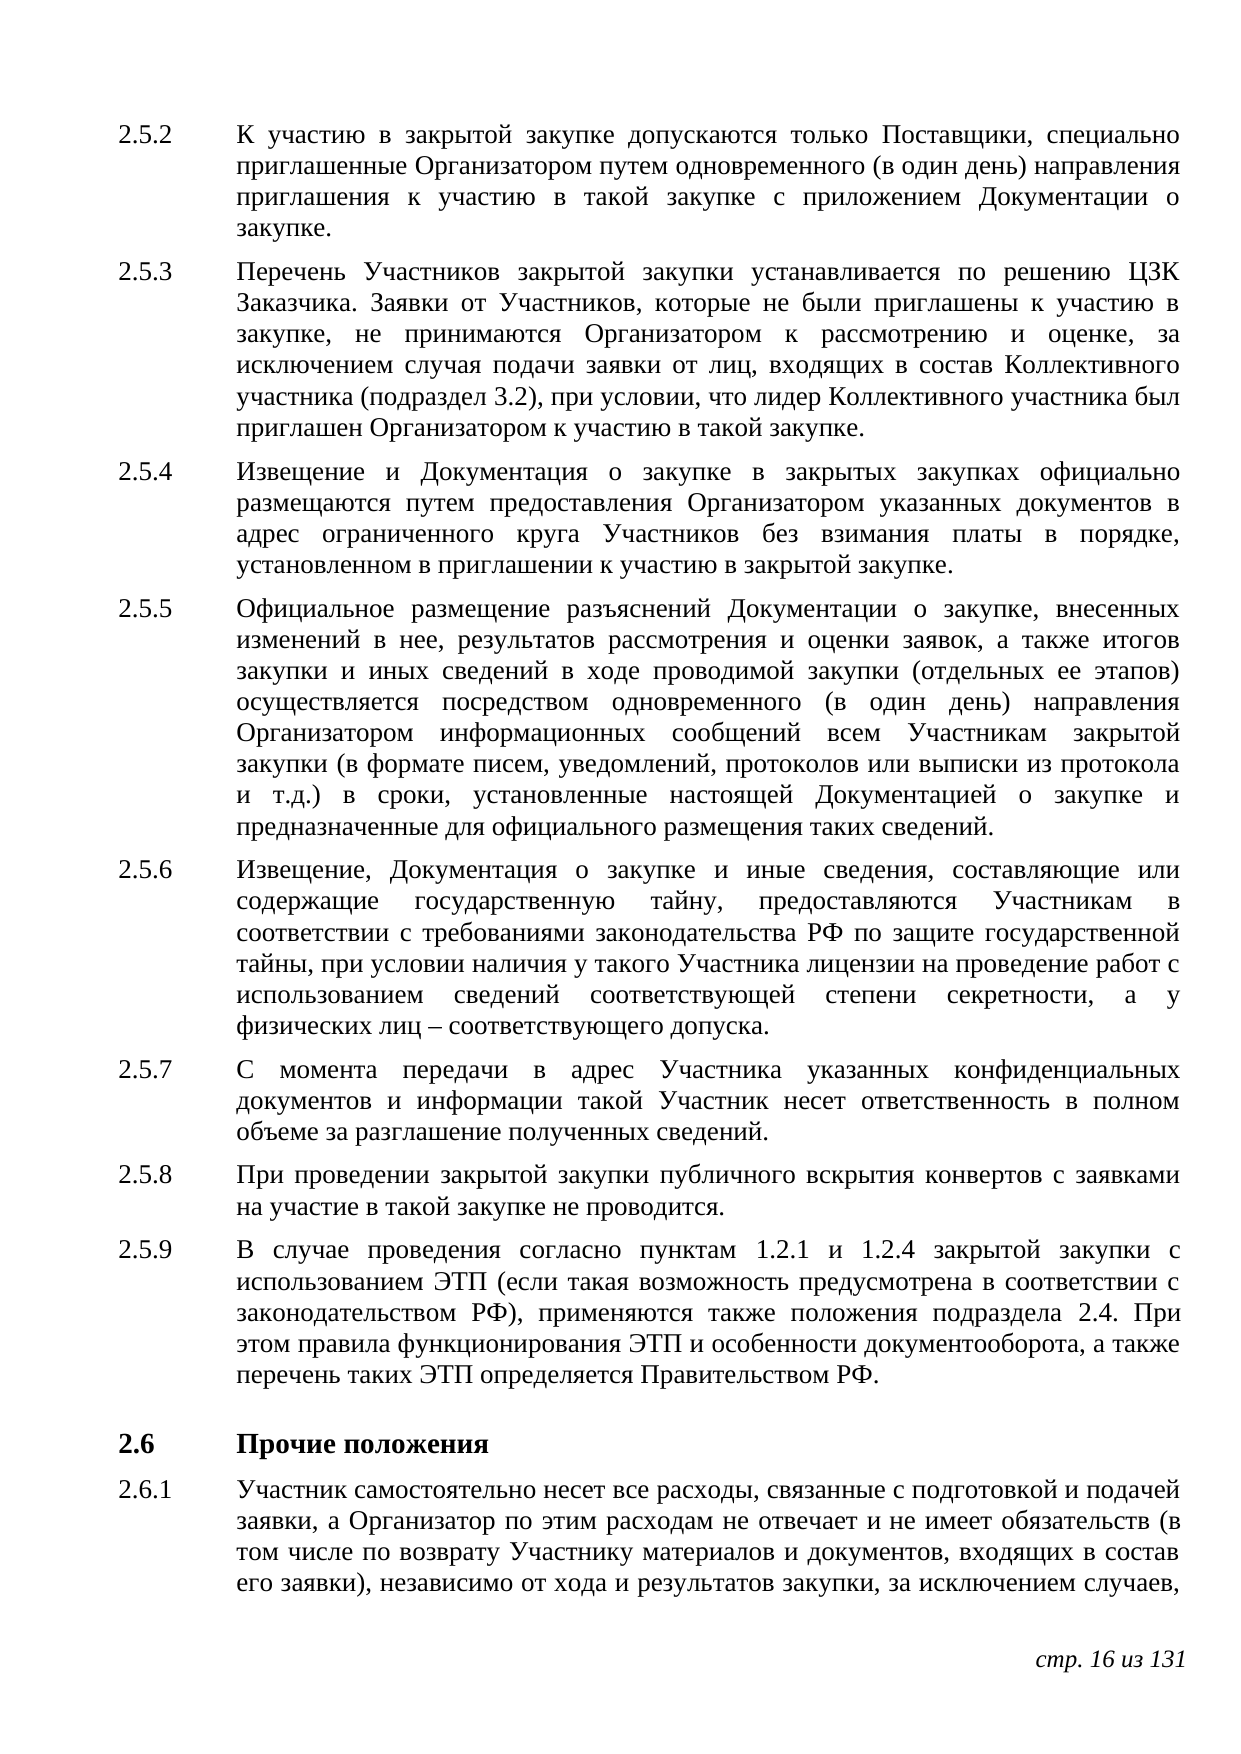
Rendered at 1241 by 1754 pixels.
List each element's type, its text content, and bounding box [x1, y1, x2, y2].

text Извещение, Документация о закупке и иные сведения, составляющие или содержащие государственную тайну, предоставляются Участникам в соответствии с требованиями законодательства РФ по защите государственной тайны, при условии наличия у такого Участника лицензии на проведение работ с использованием сведений соответствующей степени секретности, а у физических лиц – соответствующего допуска. [118, 853, 1181, 1040]
subtitle Прочие положения [118, 1427, 1181, 1460]
text Официальное размещение разъяснений Документации о закупке, внесенных изменений в нее, результатов рассмотрения и оценки заявок, а также итогов закупки и иных сведений в ходе проводимой закупки (отдельных ее этапов) осуществляется посредством одновременного (в один день) направления Организатором информационных сообщений всем Участникам закрытой закупки (в формате писем, уведомлений, протоколов или выписки из протокола и т.д.) в сроки, установленные настоящей Документацией о закупке и предназначенные для официального размещения таких сведений. [118, 592, 1181, 841]
text К участию в закрытой закупке допускаются только Поставщики, специально приглашенные Организатором путем одновременного (в один день) направления приглашения к участию в такой закупке с приложением Документации о закупке. [118, 118, 1181, 243]
text В случае проведения согласно пунктам 1.2.1 и 1.2.4 закрытой закупки с использованием ЭТП (если такая возможность предусмотрена в соответствии с законодательством РФ), применяются также положения подраздела 2.4. При этом правила функционирования ЭТП и особенности документооборота, а также перечень таких ЭТП определяется Правительством РФ. [118, 1233, 1181, 1389]
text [118, 1473, 1181, 1597]
text Перечень Участников закрытой закупки устанавливается по решению ЦЗК Заказчика. Заявки от Участников, которые не были приглашены к участию в закупке, не принимаются Организатором к рассмотрению и оценке, за исключением случая подачи заявки от лиц, входящих в состав Коллективного участника (подраздел 3.2), при условии, что лидер Коллективного участника был приглашен Организатором к участию в такой закупке. [118, 255, 1181, 442]
text Извещение и Документация о закупке в закрытых закупках официально размещаются путем предоставления Организатором указанных документов в адрес ограниченного круга Участников без взимания платы в порядке, установленном в приглашении к участию в закрытой закупке. [118, 454, 1181, 579]
text При проведении закрытой закупки публичного вскрытия конвертов с заявками на участие в такой закупке не проводится. [118, 1159, 1181, 1221]
text С момента передачи в адрес Участника указанных конфиденциальных документов и информации такой Участник несет ответственность в полном объеме за разглашение полученных сведений. [118, 1053, 1181, 1146]
